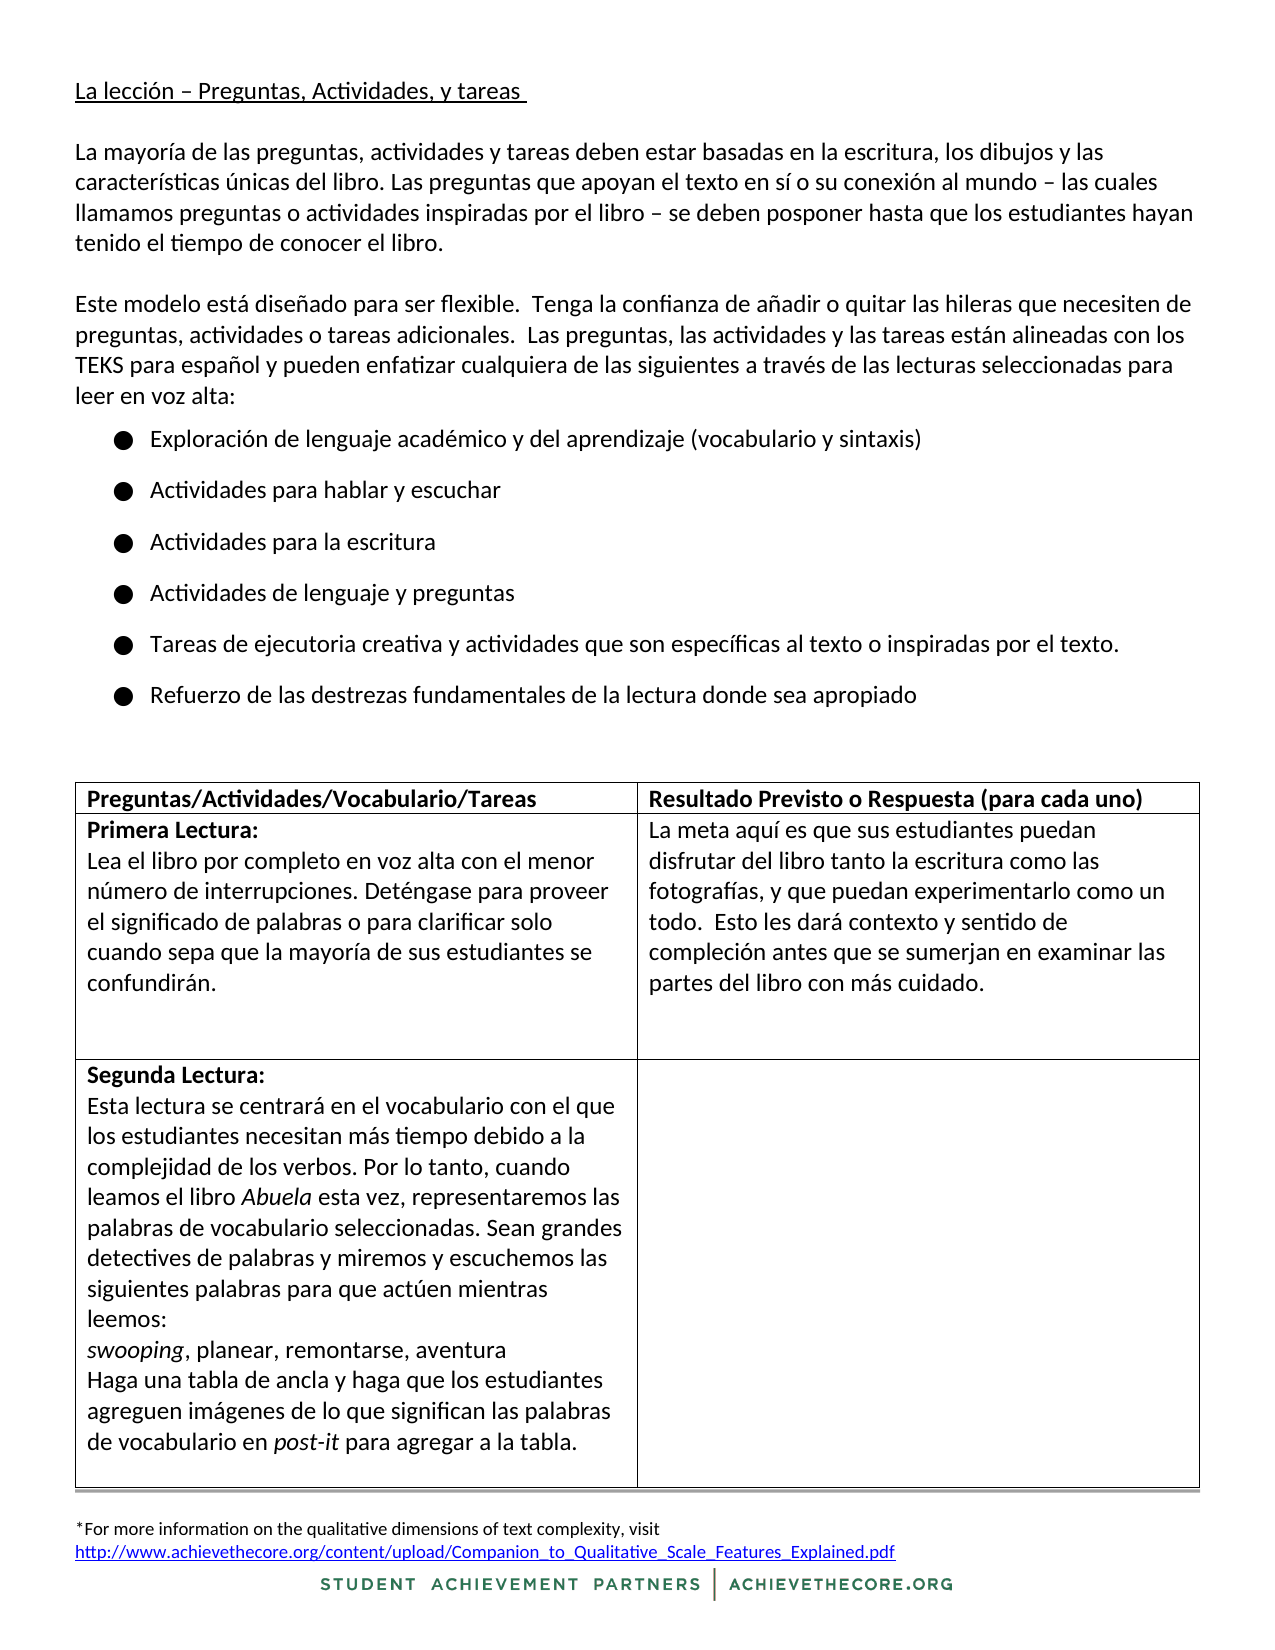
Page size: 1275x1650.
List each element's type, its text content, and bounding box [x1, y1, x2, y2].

text La lección – Preguntas, Actividades, y tareas [75, 75, 1200, 106]
list Refuerzo de las destrezas fundamentales de la lectura donde sea apropiado [112, 667, 1200, 718]
picture [306, 1563, 969, 1605]
list Actividades para hablar y escuchar [112, 462, 1200, 513]
table_cell Primera Lectura: Lea el libro por completo en voz alta con el menor número de interrupciones. Deténgase para proveer el significado de palabras o para clarificar solo cuando sepa que la mayoría de sus estudiantes se confundirán. [76, 814, 637, 1058]
text La mayoría de las preguntas, actividades y tareas deben estar basadas en la escritura, los dibujos y las características únicas del libro. Las preguntas que apoyan el texto en sí o su conexión al mundo – las cuales llamamos preguntas o actividades inspiradas por el libro – se deben posponer hasta que los estudiantes hayan tenido el tiempo de conocer el libro. [75, 136, 1200, 258]
table_cell [638, 1060, 1199, 1487]
table_cell La meta aquí es que sus estudiantes puedan disfrutar del libro tanto la escritura como las fotografías, y que puedan experimentarlo como un todo. Esto les dará contexto y sentido de compleción antes que se sumerjan en examinar las partes del libro con más cuidado. [638, 814, 1199, 1058]
table_header Resultado Previsto o Respuesta (para cada uno) [638, 783, 1199, 813]
list Actividades de lenguaje y preguntas [112, 564, 1200, 616]
table_header Preguntas/Actividades/Vocabulario/Tareas [76, 783, 637, 813]
list Exploración de lenguaje académico y del aprendizaje (vocabulario y sintaxis) [112, 411, 1200, 462]
text Este modelo está diseñado para ser flexible. Tenga la confianza de añadir o quitar las hileras que necesiten de preguntas, actividades o tareas adicionales. Las preguntas, las actividades y las tareas están alineadas con los TEKS para español y pueden enfatizar cualquiera de las siguientes a través de las lecturas seleccionadas para leer en voz alta: [75, 289, 1200, 411]
list Tareas de ejecutoria creativa y actividades que son específicas al texto o inspiradas por el texto. [112, 616, 1200, 667]
list Actividades para la escritura [112, 513, 1200, 564]
table_cell Segunda Lectura: Esta lectura se centrará en el vocabulario con el que los estudiantes necesitan más tiempo debido a la complejidad de los verbos. Por lo tanto, cuando leamos el libro Abuela esta vez, representaremos las palabras de vocabulario seleccionadas. Sean grandes detectives de palabras y miremos y escuchemos las siguientes palabras para que actúen mientras leemos: swooping, planear, remontarse, aventura Haga una tabla de ancla y haga que los estudiantes agreguen imágenes de lo que significan las palabras de vocabulario en post-it para agregar a la tabla. [76, 1060, 637, 1487]
